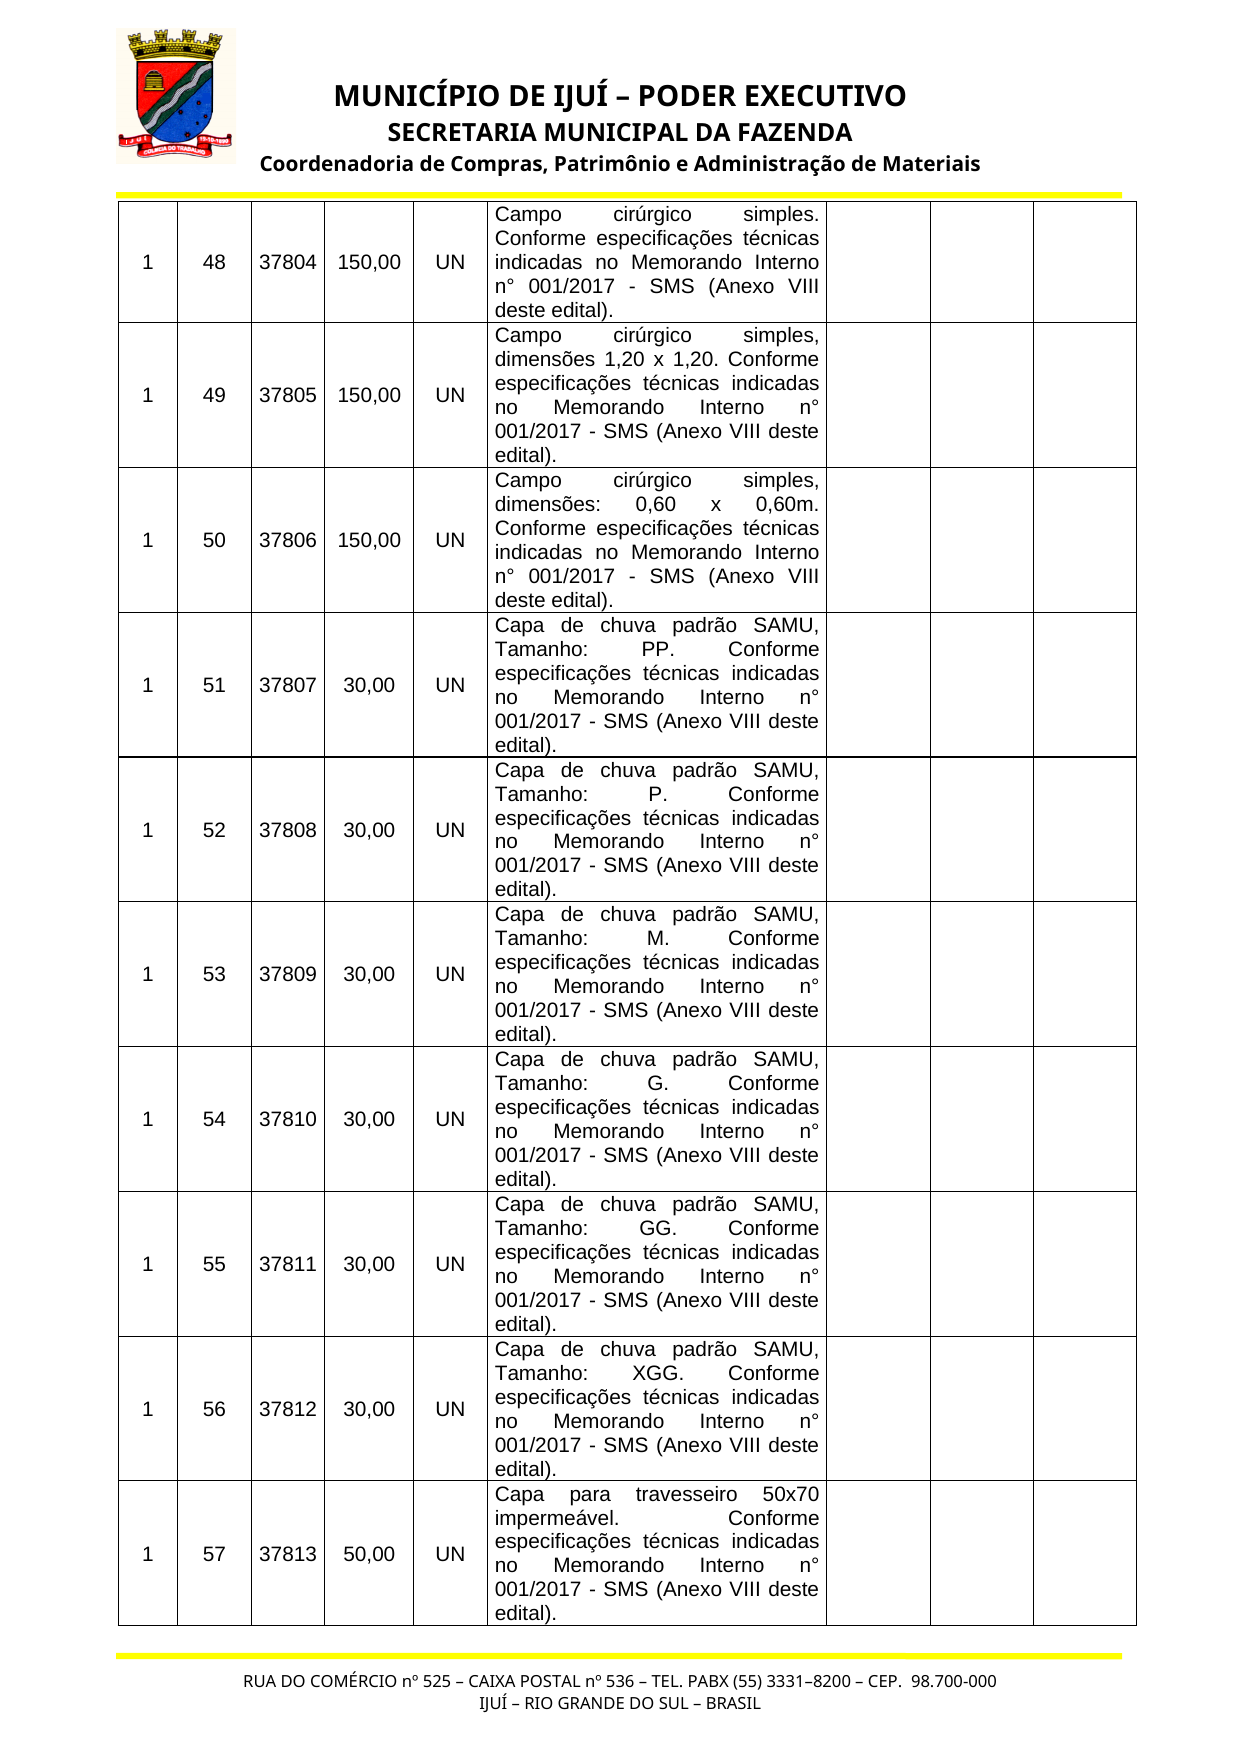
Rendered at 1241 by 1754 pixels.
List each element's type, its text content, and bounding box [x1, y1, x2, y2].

table_cell 37805 [252, 323, 324, 467]
table_cell 37813 [252, 1481, 324, 1625]
table_cell 30,00 [325, 902, 413, 1046]
table_cell [931, 1337, 1033, 1480]
table_cell 30,00 [325, 1192, 413, 1336]
table_cell 1 [119, 323, 177, 467]
table_cell 56 [178, 1337, 251, 1480]
table_cell 49 [178, 323, 251, 467]
table_cell [827, 1481, 930, 1625]
table_cell [1034, 1047, 1136, 1191]
table_cell 150,00 [325, 323, 413, 467]
table_cell [827, 1047, 930, 1191]
table_cell 52 [178, 758, 251, 901]
table_cell 1 [119, 1192, 177, 1336]
table_cell 37809 [252, 902, 324, 1046]
table_cell [827, 902, 930, 1046]
table_cell 30,00 [325, 1047, 413, 1191]
table_cell 50,00 [325, 1481, 413, 1625]
table_cell [1034, 1481, 1136, 1625]
table_cell [1034, 468, 1136, 612]
table_cell Campo cirúrgico simples, dimensões 1,20 x 1,20. Conforme especificações técnicas indicadas no Memorando Interno n° 001/2017 - SMS (Anexo VIII deste edital). [488, 323, 826, 467]
table_cell 37808 [252, 758, 324, 901]
table_cell [827, 758, 930, 901]
table_cell 51 [178, 613, 251, 756]
table_cell 30,00 [325, 758, 413, 901]
table_cell UN [414, 758, 487, 901]
table_cell [931, 902, 1033, 1046]
table_cell UN [414, 1481, 487, 1625]
table_cell [827, 1337, 930, 1480]
table_cell 1 [119, 1481, 177, 1625]
table_cell [1034, 1192, 1136, 1336]
picture [116, 28, 237, 164]
table_cell 50 [178, 468, 251, 612]
table_cell 1 [119, 758, 177, 901]
table_cell UN [414, 468, 487, 612]
table_cell 37804 [252, 202, 324, 322]
table_cell [1034, 758, 1136, 901]
table_cell Capa de chuva padrão SAMU, Tamanho: XGG. Conforme especificações técnicas indicadas no Memorando Interno n° 001/2017 - SMS (Anexo VIII deste edital). [488, 1337, 826, 1480]
table_cell 54 [178, 1047, 251, 1191]
table_cell [827, 468, 930, 612]
table_cell [1034, 202, 1136, 322]
table_cell 57 [178, 1481, 251, 1625]
table_cell 1 [119, 1047, 177, 1191]
table_cell [931, 323, 1033, 467]
table_cell 30,00 [325, 1337, 413, 1480]
table_cell 30,00 [325, 613, 413, 756]
table_cell 48 [178, 202, 251, 322]
table_cell [931, 1047, 1033, 1191]
table_cell [1034, 323, 1136, 467]
table_cell 37807 [252, 613, 324, 756]
table_cell [1034, 613, 1136, 756]
table_cell Campo cirúrgico simples. Conforme especificações técnicas indicadas no Memorando Interno n° 001/2017 - SMS (Anexo VIII deste edital). [488, 202, 826, 322]
table_cell 150,00 [325, 202, 413, 322]
table_cell 150,00 [325, 468, 413, 612]
table_cell Capa de chuva padrão SAMU, Tamanho: GG. Conforme especificações técnicas indicadas no Memorando Interno n° 001/2017 - SMS (Anexo VIII deste edital). [488, 1192, 826, 1336]
table_cell [931, 1481, 1033, 1625]
table_cell Capa de chuva padrão SAMU, Tamanho: PP. Conforme especificações técnicas indicadas no Memorando Interno n° 001/2017 - SMS (Anexo VIII deste edital). [488, 613, 826, 756]
table_cell 55 [178, 1192, 251, 1336]
table_cell 1 [119, 468, 177, 612]
table_cell 37812 [252, 1337, 324, 1480]
table_cell [1034, 902, 1136, 1046]
table_cell Capa de chuva padrão SAMU, Tamanho: P. Conforme especificações técnicas indicadas no Memorando Interno n° 001/2017 - SMS (Anexo VIII deste edital). [488, 758, 826, 901]
table_cell [931, 468, 1033, 612]
table_cell UN [414, 1337, 487, 1480]
table_cell [1034, 1337, 1136, 1480]
table_cell 37811 [252, 1192, 324, 1336]
table_cell [827, 613, 930, 756]
table_cell 37806 [252, 468, 324, 612]
table_cell 1 [119, 1337, 177, 1480]
table_cell 1 [119, 902, 177, 1046]
table_cell Capa de chuva padrão SAMU, Tamanho: G. Conforme especificações técnicas indicadas no Memorando Interno n° 001/2017 - SMS (Anexo VIII deste edital). [488, 1047, 826, 1191]
table_cell UN [414, 1192, 487, 1336]
table_cell UN [414, 613, 487, 756]
table_cell 1 [119, 202, 177, 322]
table_cell Capa para travesseiro 50x70 impermeável. Conforme especificações técnicas indicadas no Memorando Interno n° 001/2017 - SMS (Anexo VIII deste edital). [488, 1481, 826, 1625]
table_cell Capa de chuva padrão SAMU, Tamanho: M. Conforme especificações técnicas indicadas no Memorando Interno n° 001/2017 - SMS (Anexo VIII deste edital). [488, 902, 826, 1046]
table_cell 1 [119, 613, 177, 756]
table_cell [827, 1192, 930, 1336]
table_cell UN [414, 902, 487, 1046]
table_cell [827, 323, 930, 467]
table_cell UN [414, 1047, 487, 1191]
table_cell [931, 202, 1033, 322]
table_cell Campo cirúrgico simples, dimensões: 0,60 x 0,60m. Conforme especificações técnicas indicadas no Memorando Interno n° 001/2017 - SMS (Anexo VIII deste edital). [488, 468, 826, 612]
table_cell 53 [178, 902, 251, 1046]
table_cell [931, 758, 1033, 901]
table_cell UN [414, 323, 487, 467]
table_cell [931, 1192, 1033, 1336]
table_cell [931, 613, 1033, 756]
table_cell UN [414, 202, 487, 322]
table_cell [827, 202, 930, 322]
table_cell 37810 [252, 1047, 324, 1191]
